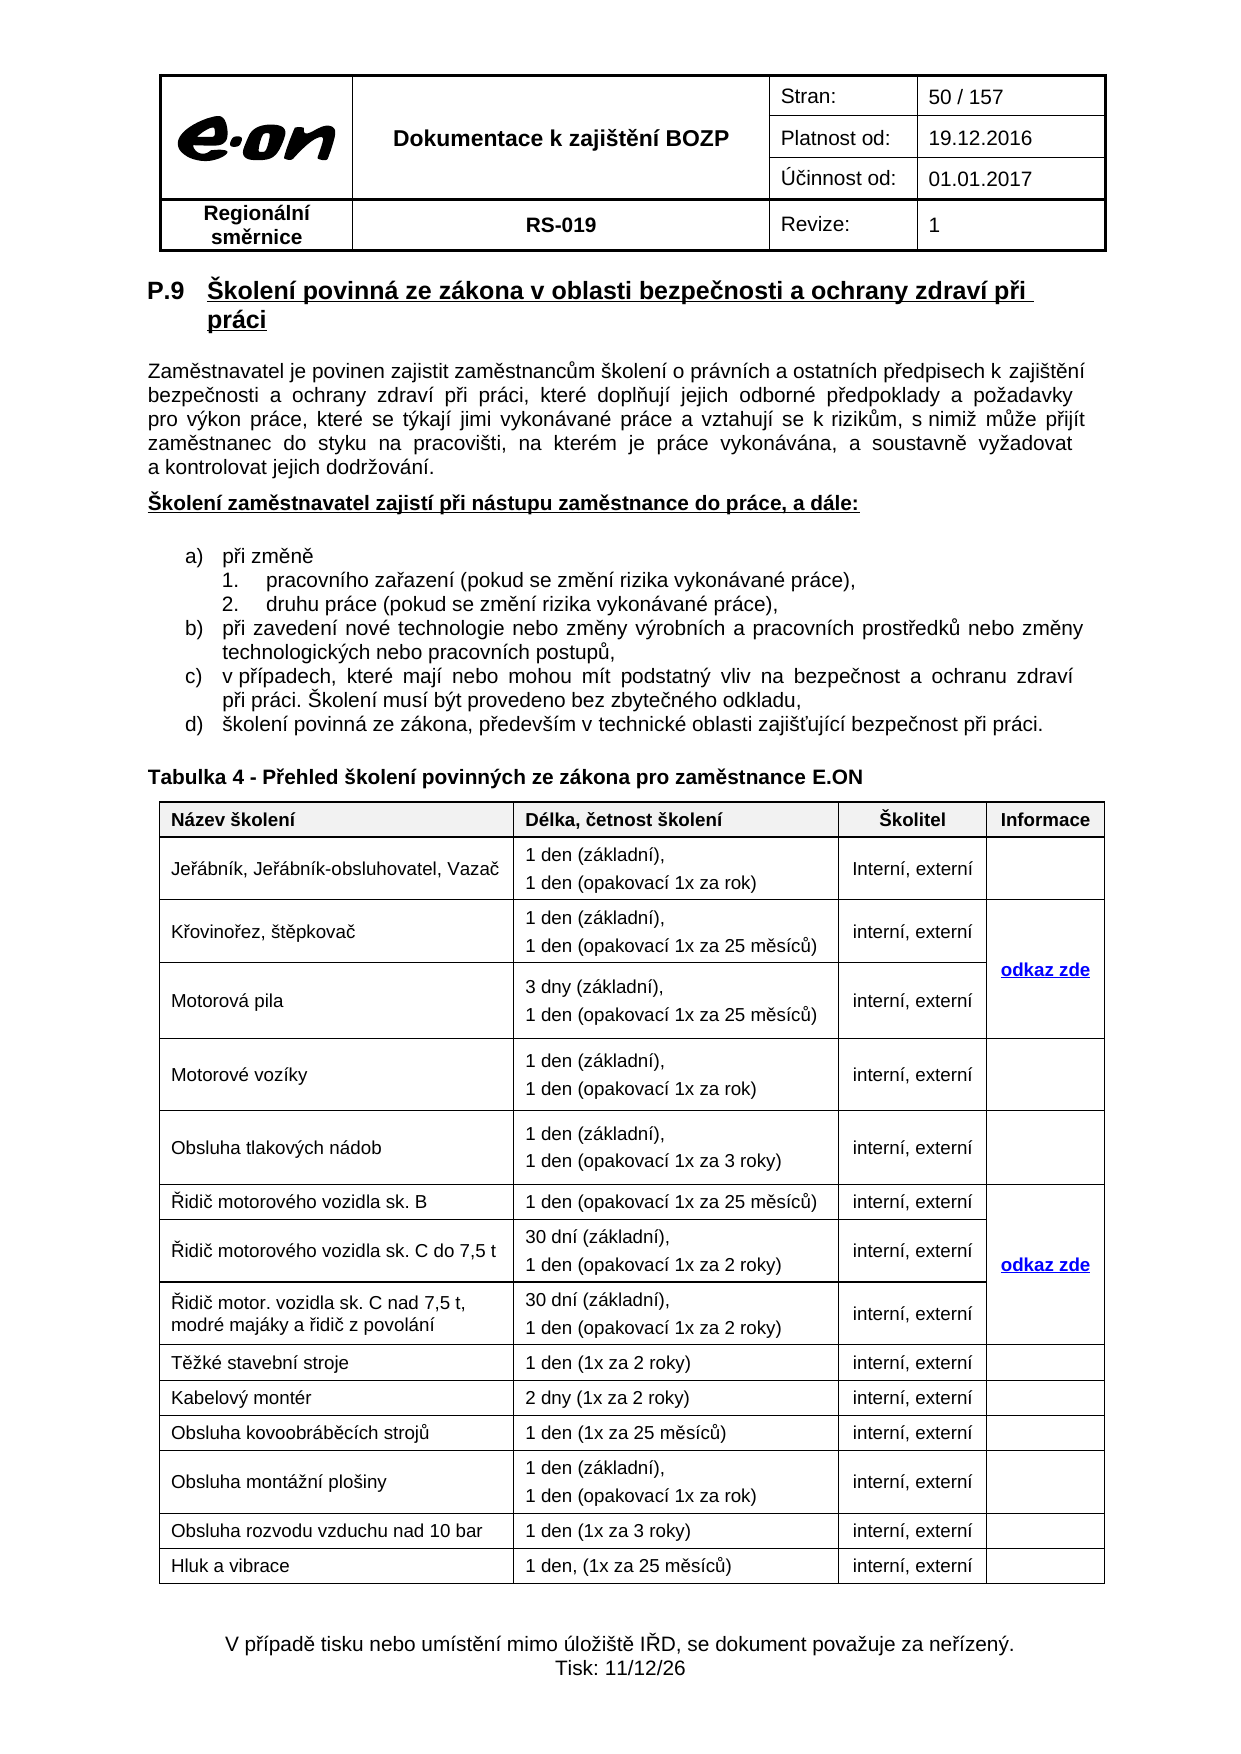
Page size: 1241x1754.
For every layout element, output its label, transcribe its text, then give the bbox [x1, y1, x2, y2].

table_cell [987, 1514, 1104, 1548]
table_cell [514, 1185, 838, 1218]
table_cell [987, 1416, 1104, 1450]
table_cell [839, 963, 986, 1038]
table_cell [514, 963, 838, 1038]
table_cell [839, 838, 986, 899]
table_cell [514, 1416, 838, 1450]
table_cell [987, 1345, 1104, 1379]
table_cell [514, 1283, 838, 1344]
list druhu práce (pokud se změní rizika vykonávané práce), [222, 592, 1085, 616]
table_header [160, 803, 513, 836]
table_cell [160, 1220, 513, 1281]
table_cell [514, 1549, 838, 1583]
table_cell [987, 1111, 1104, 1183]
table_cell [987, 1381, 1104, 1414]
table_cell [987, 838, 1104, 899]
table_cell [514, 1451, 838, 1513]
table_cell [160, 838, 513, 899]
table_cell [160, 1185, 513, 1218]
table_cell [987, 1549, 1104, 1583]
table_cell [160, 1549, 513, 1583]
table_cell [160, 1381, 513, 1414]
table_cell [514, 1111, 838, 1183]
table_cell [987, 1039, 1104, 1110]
list při zavedení nové technologie nebo změny výrobních a pracovních prostředků nebo změny technologických nebo pracovních postupů, [185, 616, 1085, 664]
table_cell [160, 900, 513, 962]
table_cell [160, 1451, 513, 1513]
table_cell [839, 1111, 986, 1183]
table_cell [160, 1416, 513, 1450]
list pracovního zařazení (pokud se změní rizika vykonávané práce), [222, 568, 1085, 592]
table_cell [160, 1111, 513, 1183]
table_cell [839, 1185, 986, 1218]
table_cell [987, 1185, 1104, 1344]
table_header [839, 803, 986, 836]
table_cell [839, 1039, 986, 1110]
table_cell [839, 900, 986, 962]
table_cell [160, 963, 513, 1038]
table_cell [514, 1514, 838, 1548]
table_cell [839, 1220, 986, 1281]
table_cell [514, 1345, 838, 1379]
title Školení zaměstnavatel zajistí při nástupu zaměstnance do práce, a dále: [148, 491, 1092, 515]
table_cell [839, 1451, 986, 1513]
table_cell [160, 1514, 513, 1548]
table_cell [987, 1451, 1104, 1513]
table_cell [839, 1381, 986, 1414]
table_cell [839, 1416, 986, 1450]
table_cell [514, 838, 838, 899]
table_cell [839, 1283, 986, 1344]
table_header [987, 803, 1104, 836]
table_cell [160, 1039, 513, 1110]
list školení povinná ze zákona, především v technické oblasti zajišťující bezpečnost při práci. [185, 712, 1085, 736]
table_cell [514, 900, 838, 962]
text Školení povinná ze zákona v oblasti bezpečnosti a ochrany zdraví při práci [147, 276, 1092, 334]
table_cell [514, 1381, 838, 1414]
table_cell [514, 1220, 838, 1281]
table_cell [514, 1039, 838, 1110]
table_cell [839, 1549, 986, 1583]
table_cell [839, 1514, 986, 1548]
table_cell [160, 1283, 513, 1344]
text Zaměstnavatel je povinen zajistit zaměstnancům školení o právních a ostatních předpisech k zajištění bezpečnosti a ochrany zdraví při práci, které doplňují jejich odborné předpoklady a požadavky pro výkon práce, které se týkají jimi vykonávané práce a vztahují se k rizikům, s nimiž může přijít zaměstnanec do styku na pracovišti, na kterém je práce vykonávána, a soustavně vyžadovat a kontrolovat jejich dodržování. [148, 359, 1085, 478]
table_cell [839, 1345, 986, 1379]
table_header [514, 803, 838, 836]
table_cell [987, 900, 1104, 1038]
list při změně [185, 544, 1085, 568]
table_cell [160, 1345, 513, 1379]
list v případech, které mají nebo mohou mít podstatný vliv na bezpečnost a ochranu zdraví při práci. Školení musí být provedeno bez zbytečného odkladu, [185, 664, 1085, 712]
